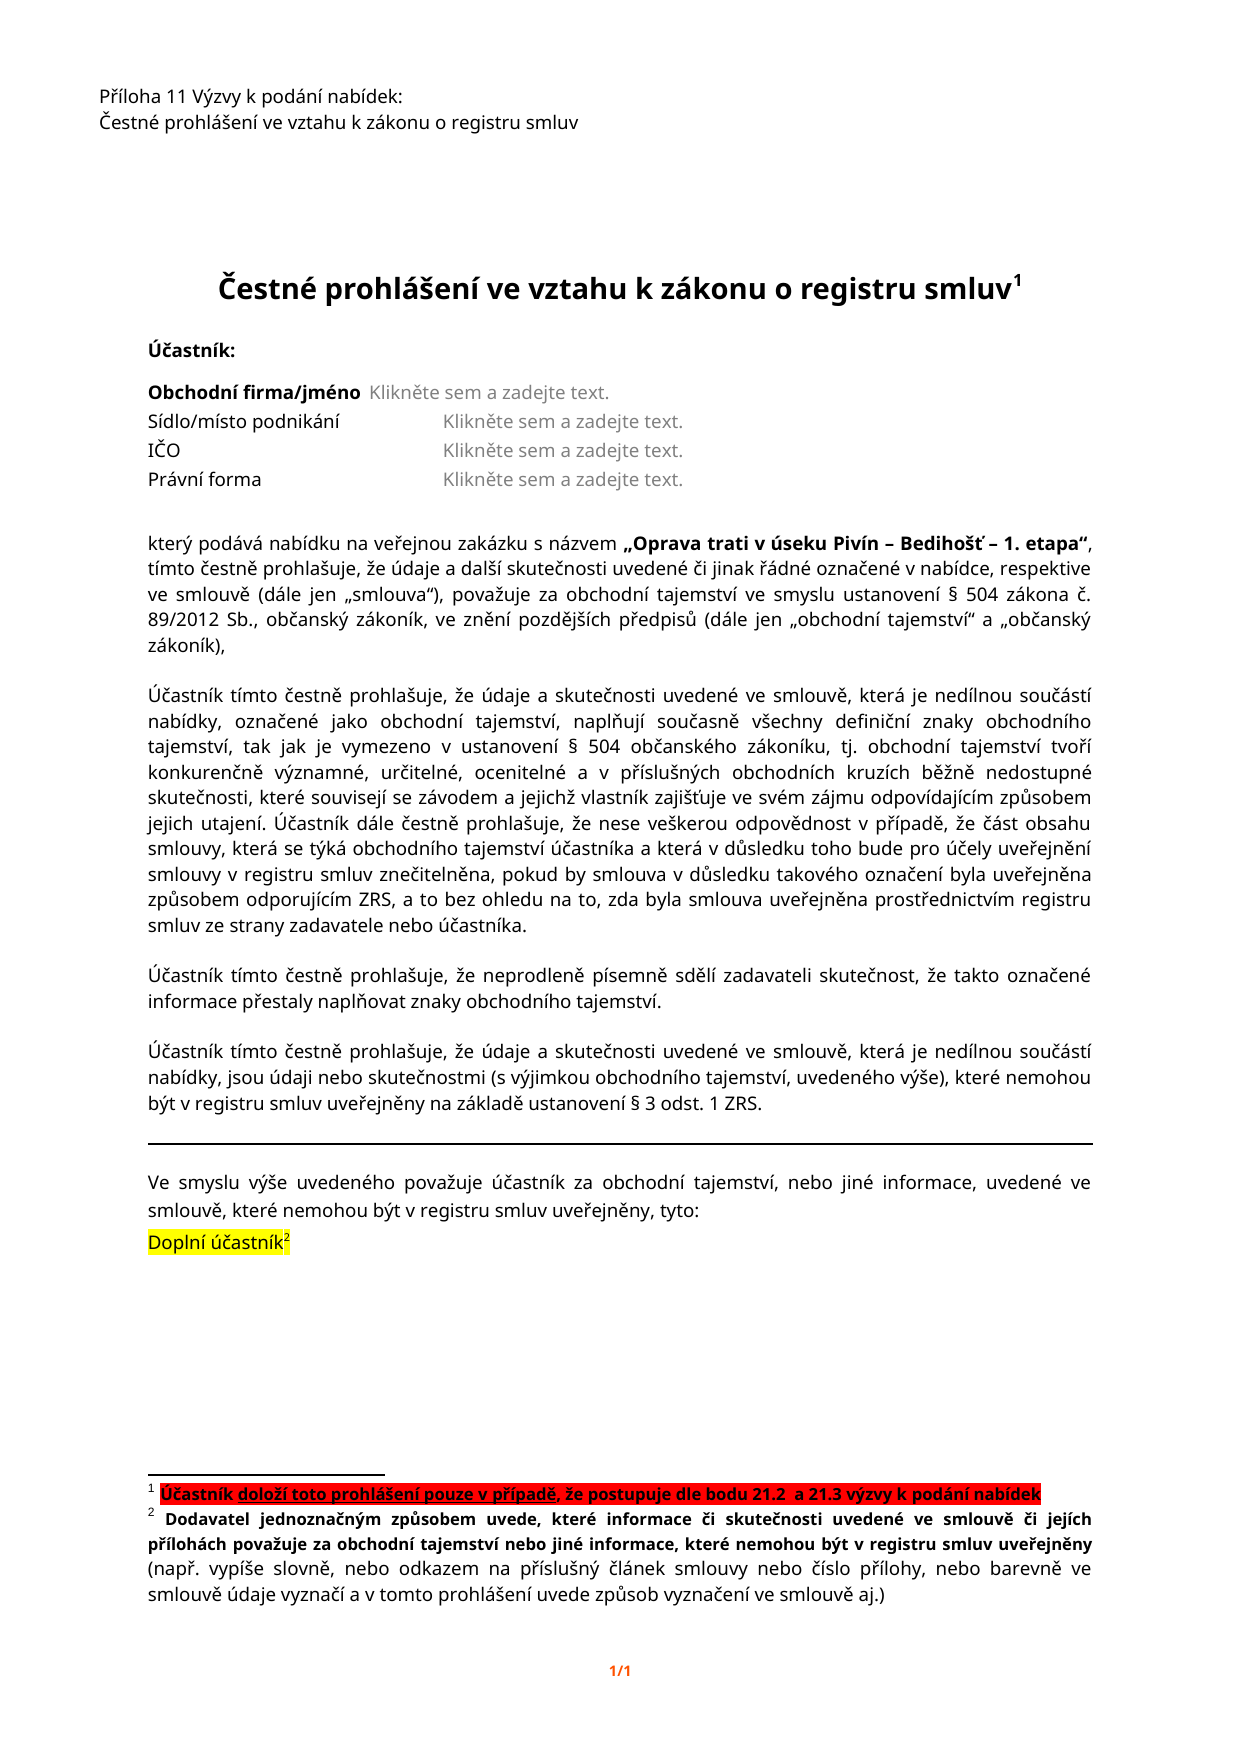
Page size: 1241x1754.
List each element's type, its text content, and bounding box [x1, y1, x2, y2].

text Účastník tímto čestně prohlašuje, že neprodleně písemně sdělí zadavateli skutečnost, že takto označené informace přestaly naplňovat znaky obchodního tajemství. [148, 963, 1093, 1014]
text který podává nabídku na veřejnou zakázku s názvem „Oprava trati v úseku Pivín – Bedihošť – 1. etapa“, tímto čestně prohlašuje, že údaje a další skutečnosti uvedené či jinak řádné označené v nabídce, respektive ve smlouvě (dále jen „smlouva“), považuje za obchodní tajemství ve smyslu ustanovení § 504 zákona č. 89/2012 Sb., občanský zákoník, ve znění pozdějších předpisů (dále jen „obchodní tajemství“ a „občanský zákoník), [148, 530, 1093, 658]
text Právní forma [148, 463, 1093, 492]
text Doplní účastník [148, 1226, 1092, 1255]
text Ve smyslu výše uvedeného považuje účastník za obchodní tajemství, nebo jiné informace, uvedené ve smlouvě, které nemohou být v registru smluv uveřejněny, tyto: [148, 1169, 1092, 1223]
text Účastník tímto čestně prohlašuje, že údaje a skutečnosti uvedené ve smlouvě, která je nedílnou součástí nabídky, jsou údaji nebo skutečnostmi (s výjimkou obchodního tajemství, uvedeného výše), které nemohou být v registru smluv uveřejněny na základě ustanovení § 3 odst. 1 ZRS. [148, 1039, 1093, 1115]
text Účastník tímto čestně prohlašuje, že údaje a skutečnosti uvedené ve smlouvě, která je nedílnou součástí nabídky, označené jako obchodní tajemství, naplňují současně všechny definiční znaky obchodního tajemství, tak jak je vymezeno v ustanovení § 504 občanského zákoníku, tj. obchodní tajemství tvoří konkurenčně významné, určitelné, ocenitelné a v příslušných obchodních kruzích běžně nedostupné skutečnosti, které souvisejí se závodem a jejichž vlastník zajišťuje ve svém zájmu odpovídajícím způsobem jejich utajení. Účastník dále čestně prohlašuje, že nese veškerou odpovědnost v případě, že část obsahu smlouvy, která se týká obchodního tajemství účastníka a která v důsledku toho bude pro účely uveřejnění smlouvy v registru smluv znečitelněna, pokud by smlouva v důsledku takového označení byla uveřejněna způsobem odporujícím ZRS, a to bez ohledu na to, zda byla smlouva uveřejněna prostřednictvím registru smluv ze strany zadavatele nebo účastníka. [148, 683, 1093, 938]
text Sídlo/místo podnikání [148, 405, 1093, 434]
text Obchodní firma/jméno [148, 376, 1093, 405]
title Čestné prohlášení ve vztahu k zákonu o registru smluv [148, 268, 1093, 308]
text IČO [148, 434, 1093, 463]
text Účastník: [148, 333, 1093, 364]
